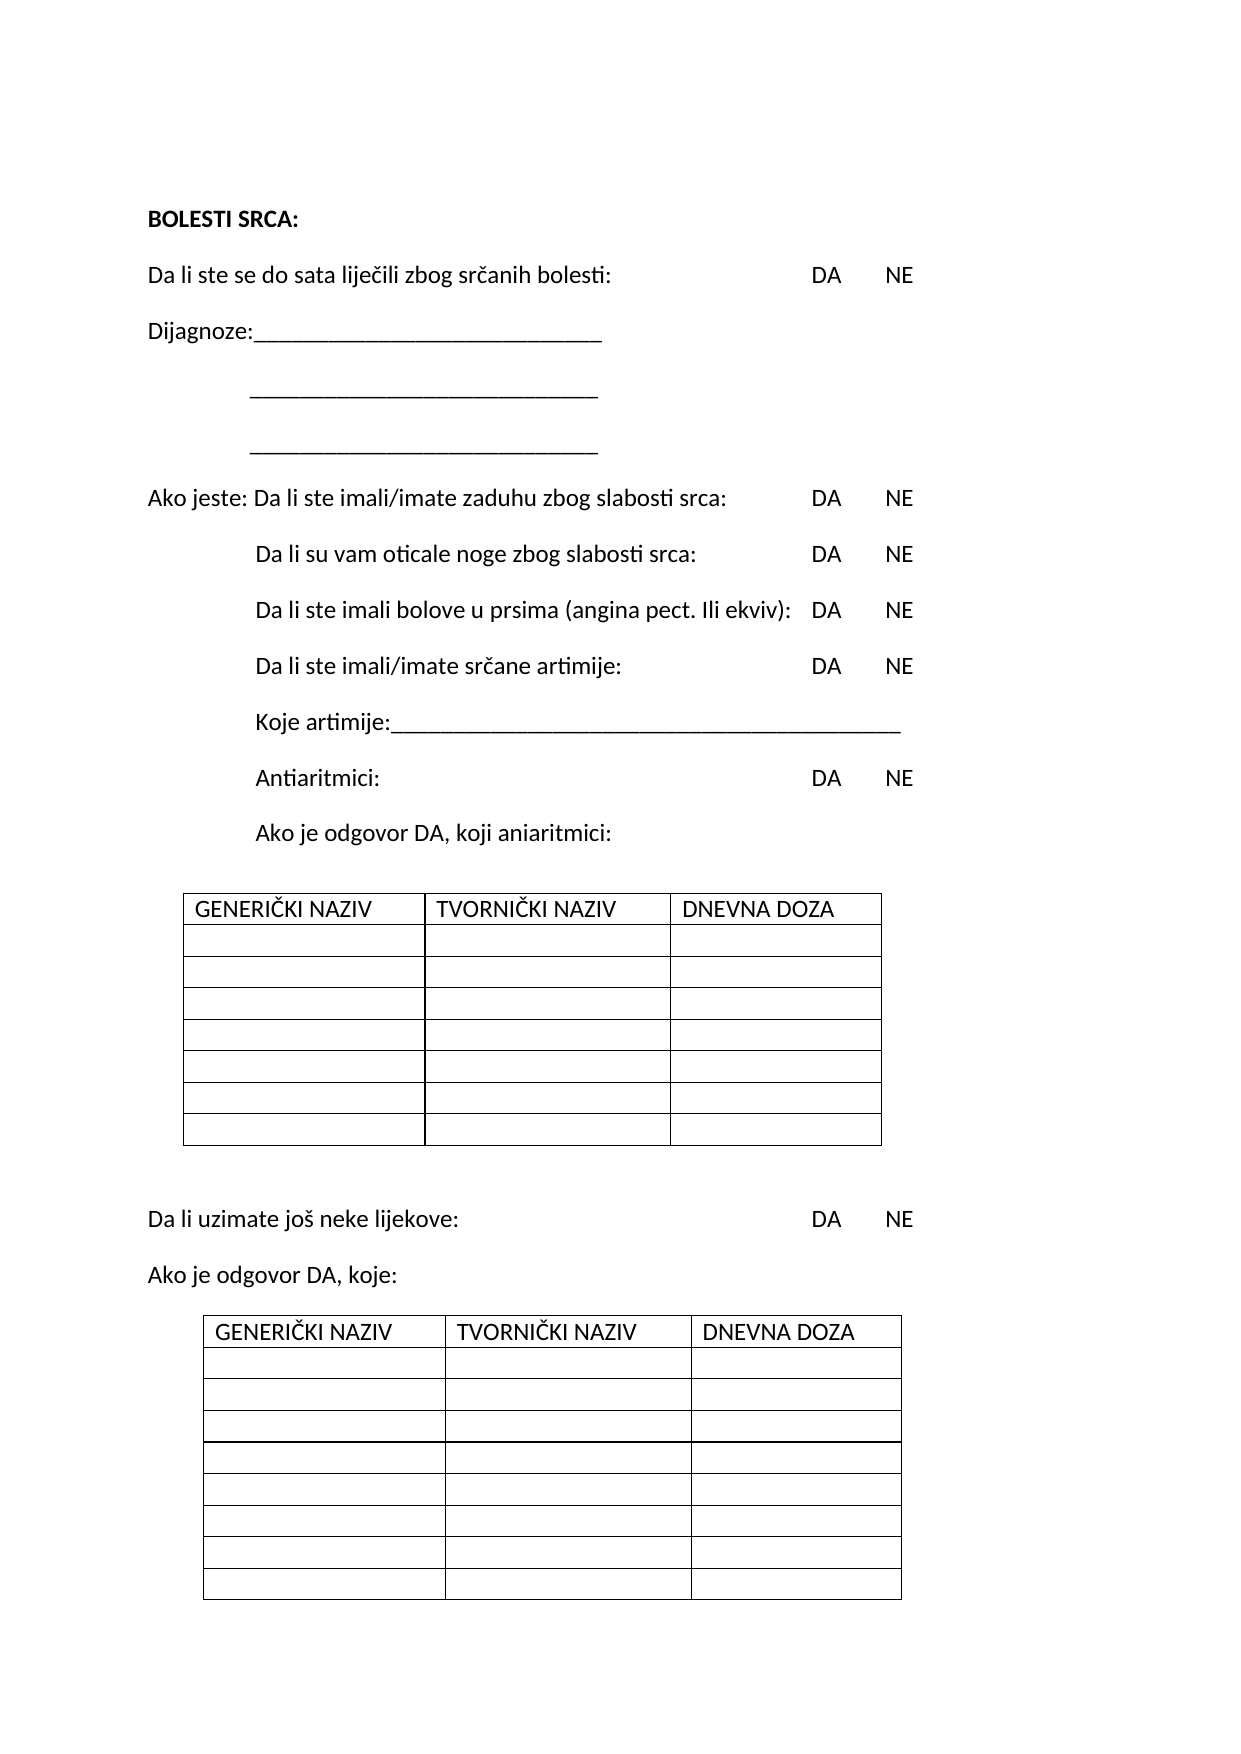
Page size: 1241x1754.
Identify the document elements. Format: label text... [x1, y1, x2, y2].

table_cell [692, 1443, 901, 1473]
text Da li uzimate još neke lijekove: DA NE [148, 1203, 1093, 1234]
table_cell [671, 1083, 881, 1113]
table_cell [446, 1411, 691, 1441]
table_cell [204, 1411, 445, 1441]
table_cell [446, 1474, 691, 1504]
table_cell [692, 1569, 901, 1599]
table_cell [204, 1474, 445, 1504]
table_cell [184, 1020, 424, 1050]
table_cell [446, 1443, 691, 1473]
table_cell [446, 1379, 691, 1410]
text Ako je odgovor DA, koje: [148, 1259, 1093, 1290]
table_cell [204, 1443, 445, 1473]
table_cell [692, 1474, 901, 1504]
table_cell [671, 1051, 881, 1082]
table_cell [426, 1020, 670, 1050]
table_cell [184, 957, 424, 987]
table_cell [692, 1506, 901, 1536]
text Da li ste imali/imate srčane artimije: DA NE [148, 650, 1093, 681]
table_cell [446, 1537, 691, 1568]
table_cell [204, 1348, 445, 1378]
table_cell [184, 1051, 424, 1082]
table_cell [204, 1537, 445, 1568]
table_cell [184, 925, 424, 956]
table_header GENERIČKI NAZIV [204, 1316, 445, 1347]
table_cell [692, 1379, 901, 1410]
text Da li ste se do sata liječili zbog srčanih bolesti: DA NE [148, 259, 1093, 290]
table_header DNEVNA DOZA [671, 894, 881, 924]
text Dijagnoze:____________________________ [148, 315, 1093, 346]
table_cell [204, 1506, 445, 1536]
table_cell [671, 925, 881, 956]
table_cell [184, 1114, 424, 1145]
text BOLESTI SRCA: [148, 203, 1093, 234]
table_header TVORNIČKI NAZIV [426, 894, 670, 924]
text Antiaritmici: DA NE [148, 762, 1093, 792]
table_cell [204, 1379, 445, 1410]
text ____________________________ [148, 371, 1093, 401]
table_cell [426, 1114, 670, 1145]
table_cell [426, 957, 670, 987]
table_cell [671, 1020, 881, 1050]
text Da li ste imali bolove u prsima (angina pect. Ili ekviv): DA NE [148, 594, 1093, 625]
table_cell [671, 988, 881, 1019]
table_cell [671, 957, 881, 987]
text Da li su vam oticale noge zbog slabosti srca: DA NE [148, 538, 1093, 569]
table_cell [446, 1348, 691, 1378]
table_cell [692, 1537, 901, 1568]
table_cell [671, 1114, 881, 1145]
table_cell [184, 1083, 424, 1113]
table_header DNEVNA DOZA [692, 1316, 901, 1347]
table_cell [446, 1506, 691, 1536]
table_cell [426, 1051, 670, 1082]
text Koje artimije:_________________________________________ [148, 706, 1093, 736]
table_cell [204, 1569, 445, 1599]
table_header TVORNIČKI NAZIV [446, 1316, 691, 1347]
table_cell [426, 988, 670, 1019]
table_cell [446, 1569, 691, 1599]
table_cell [426, 1083, 670, 1113]
table_cell [426, 925, 670, 956]
table_cell [692, 1411, 901, 1441]
table_cell [184, 988, 424, 1019]
table_header GENERIČKI NAZIV [184, 894, 424, 924]
text Ako jeste: Da li ste imali/imate zaduhu zbog slabosti srca: DA NE [148, 483, 1093, 513]
table_cell [692, 1348, 901, 1378]
text Ako je odgovor DA, koji aniaritmici: [148, 818, 1093, 848]
text ____________________________ [148, 427, 1093, 457]
